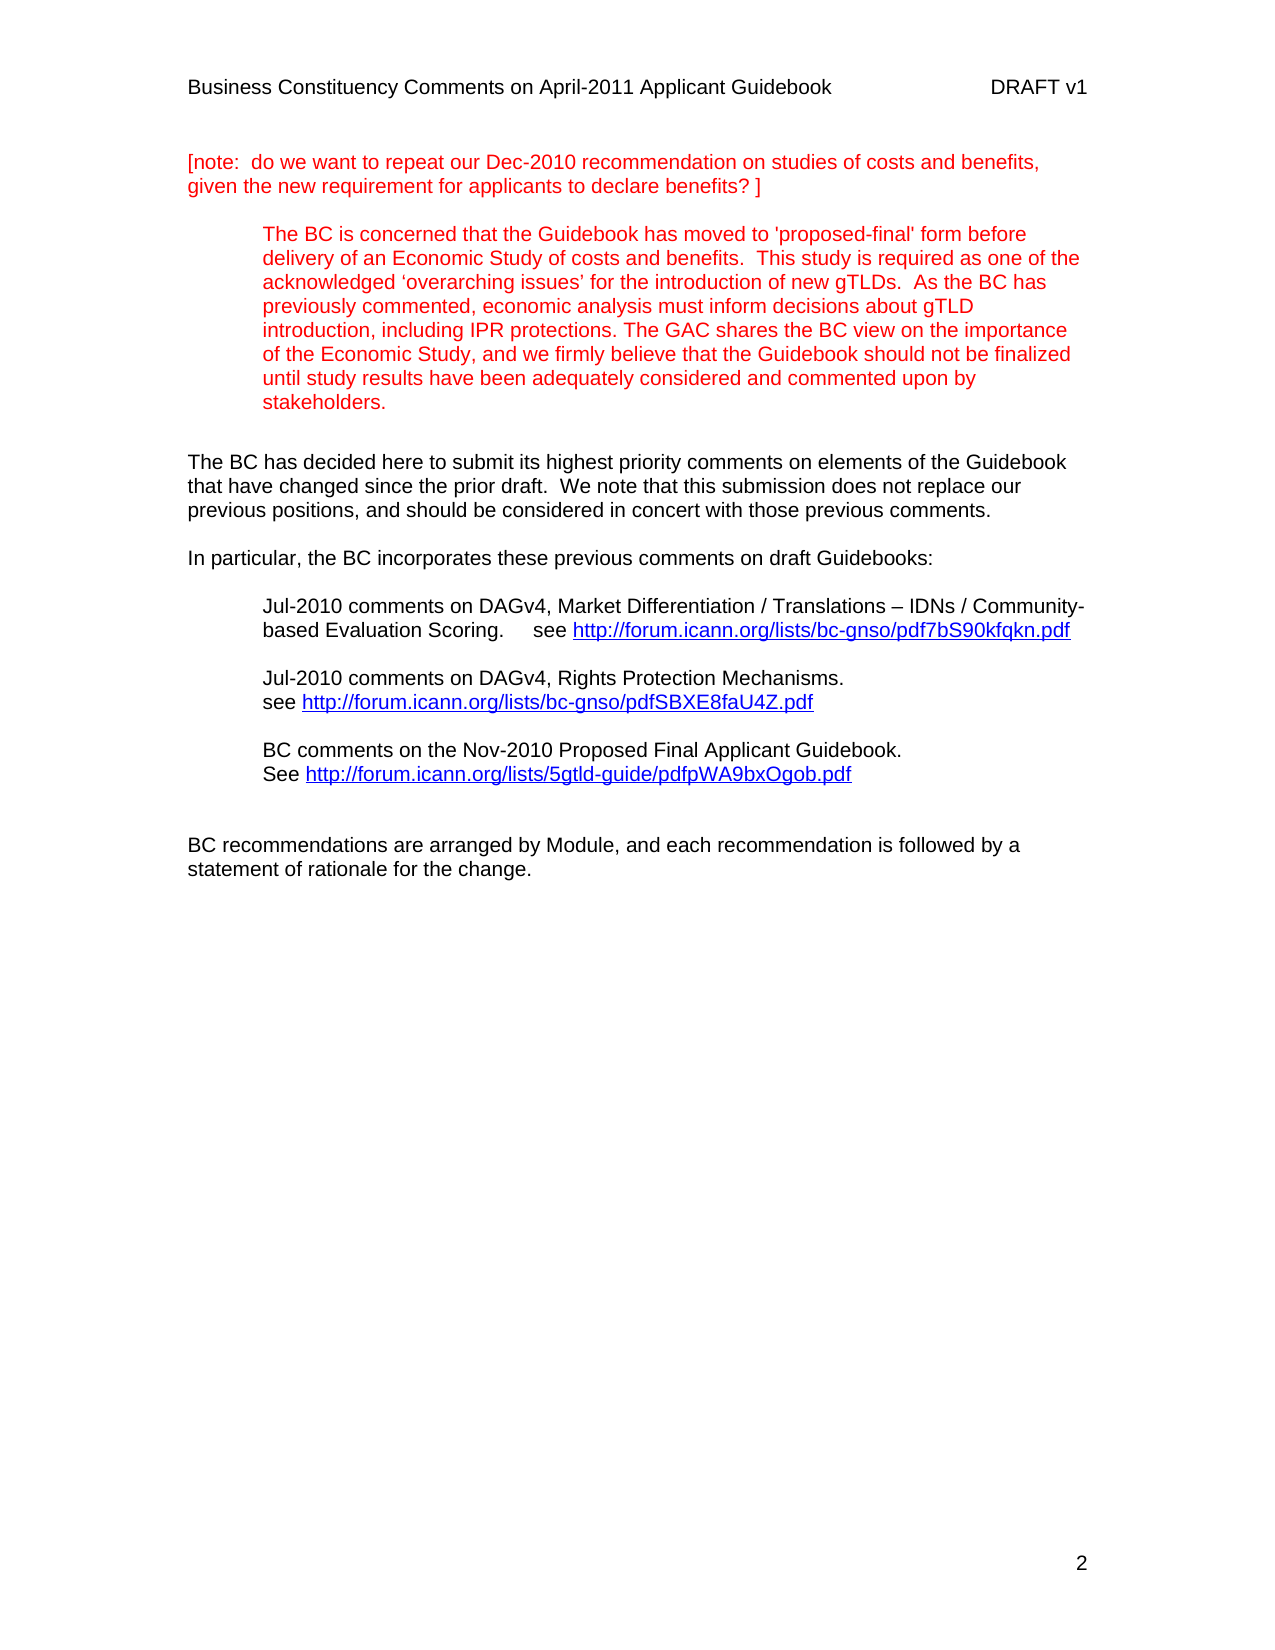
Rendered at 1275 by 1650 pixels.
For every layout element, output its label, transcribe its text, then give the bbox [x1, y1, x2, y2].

list [note: do we want to repeat our Dec-2010 recommendation on studies of costs and benefits, given the new requirement for applicants to declare benefits? ] [187, 150, 1087, 198]
text see http://forum.icann.org/lists/bc-gnso/pdfSBXE8faU4Z.pdf [262, 689, 1087, 713]
text See http://forum.icann.org/lists/5gtld-guide/pdfpWA9bxOgob.pdf [262, 761, 1087, 785]
text Jul-2010 comments on DAGv4, Market Differentiation / Translations – IDNs / Community- based Evaluation Scoring. see http://forum.icann.org/lists/bc-gnso/pdf7bS90kfqkn.pdf [262, 594, 1087, 642]
text BC recommendations are arranged by Module, and each recommendation is followed by a statement of rationale for the change. [187, 833, 1087, 881]
list The BC is concerned that the Guidebook has moved to 'proposed-final' form before delivery of an Economic Study of costs and benefits. This study is required as one of the acknowledged ‘overarching issues’ for the introduction of new gTLDs. As the BC has previously commented, economic analysis must inform decisions about gTLD introduction, including IPR protections. The GAC shares the BC view on the importance of the Economic Study, and we firmly believe that the Guidebook should not be finalized until study results have been adequately considered and commented upon by stakeholders. [262, 222, 1087, 413]
text Jul-2010 comments on DAGv4, Rights Protection Mechanisms. [262, 666, 1087, 689]
text In particular, the BC incorporates these previous comments on draft Guidebooks: [187, 546, 1087, 570]
text BC comments on the Nov-2010 Proposed Final Applicant Guidebook. [262, 737, 1087, 761]
text The BC has decided here to submit its highest priority comments on elements of the Guidebook that have changed since the prior draft. We note that this submission does not replace our previous positions, and should be considered in concert with those previous comments. [187, 450, 1087, 522]
